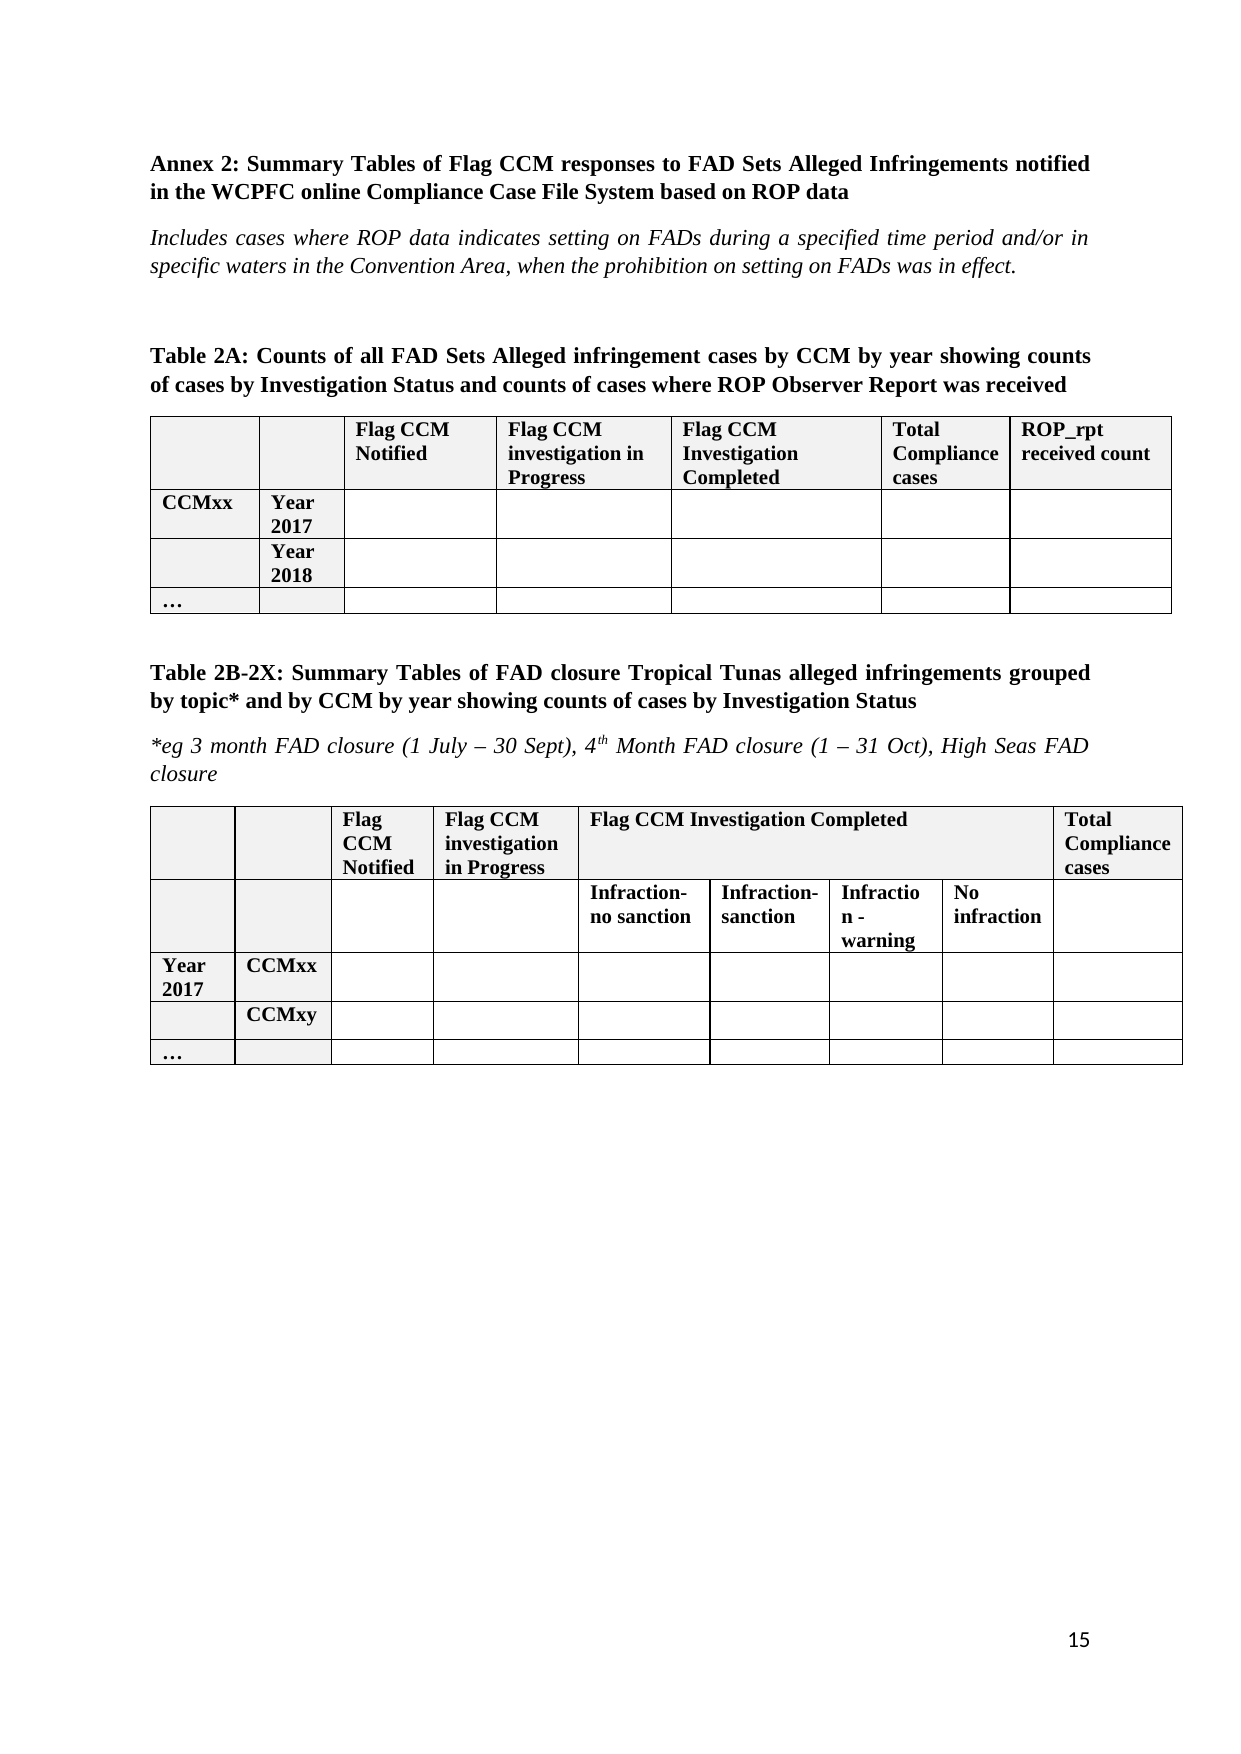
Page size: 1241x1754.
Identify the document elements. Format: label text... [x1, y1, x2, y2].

table_cell [1011, 588, 1171, 612]
table_cell [1054, 953, 1182, 1001]
table_cell [882, 539, 1009, 587]
table_cell [151, 1002, 234, 1039]
table_cell [943, 1002, 1053, 1039]
table_cell [332, 880, 433, 952]
table_cell [497, 588, 671, 612]
text *eg 3 month FAD closure (1 July – 30 Sept), 4th Month FAD closure (1 – 31 Oct), High Seas FAD closure [150, 732, 1092, 787]
table_header [151, 807, 234, 879]
table_header Flag CCM Investigation Completed [579, 807, 1053, 879]
table_cell [151, 539, 259, 587]
table_cell [345, 490, 496, 538]
table_cell [434, 1040, 578, 1064]
table_cell [579, 953, 709, 1001]
table_cell … [151, 1040, 234, 1064]
table_cell [497, 539, 671, 587]
table_cell [711, 953, 829, 1001]
table_cell [345, 539, 496, 587]
table_cell Year 2017 [260, 490, 344, 538]
table_cell [882, 588, 1009, 612]
table_cell [332, 1040, 433, 1064]
text Table 2B-2X: Summary Tables of FAD closure Tropical Tunas alleged infringements grouped by topic* and by CCM by year showing counts of cases by Investigation Status [150, 658, 1092, 713]
table_cell [236, 880, 331, 952]
table_header [236, 807, 331, 879]
table_header Flag CCM Notified [345, 417, 496, 489]
table_cell [882, 490, 1009, 538]
table_cell [830, 1002, 942, 1039]
table_cell [236, 1040, 331, 1064]
table_cell [497, 490, 671, 538]
table_cell [434, 1002, 578, 1039]
table_cell [672, 490, 881, 538]
table_cell [579, 1002, 709, 1039]
table_header ROP_rpt received count [1011, 417, 1171, 489]
table_header Flag CCM Investigation Completed [672, 417, 881, 489]
table_header Total Compliance cases [1054, 807, 1182, 879]
table_cell [1054, 1002, 1182, 1039]
table_cell [579, 1040, 709, 1064]
table_cell [943, 953, 1053, 1001]
table_header Flag CCM Notified [332, 807, 433, 879]
table_cell Infraction - warning [830, 880, 942, 952]
table_cell [332, 953, 433, 1001]
text Includes cases where ROP data indicates setting on FADs during a specified time period and/or in specific waters in the Convention Area, when the prohibition on setting on FADs was in effect. [150, 223, 1092, 278]
table_header [151, 417, 259, 489]
table_cell … [151, 588, 259, 612]
table_cell Year 2018 [260, 539, 344, 587]
table_cell Infraction-sanction [711, 880, 829, 952]
table_cell [830, 953, 942, 1001]
table_cell Infraction-no sanction [579, 880, 709, 952]
table_cell CCMxx [151, 490, 259, 538]
table_cell [672, 588, 881, 612]
table_cell [830, 1040, 942, 1064]
table_cell [672, 539, 881, 587]
table_cell [1011, 490, 1171, 538]
text Table 2A: Counts of all FAD Sets Alleged infringement cases by CCM by year showing counts of cases by Investigation Status and counts of cases where ROP Observer Report was received [150, 342, 1092, 397]
table_cell CCMxx [236, 953, 331, 1001]
table_cell [1054, 880, 1182, 952]
table_cell [332, 1002, 433, 1039]
table_cell [260, 588, 344, 612]
table_header Flag CCM investigation in Progress [434, 807, 578, 879]
table_cell [151, 880, 234, 952]
table_cell Year 2017 [151, 953, 234, 1001]
text Annex 2: Summary Tables of Flag CCM responses to FAD Sets Alleged Infringements notified in the WCPFC online Compliance Case File System based on ROP data [150, 150, 1092, 205]
table_cell [434, 953, 578, 1001]
table_cell [1011, 539, 1171, 587]
table_cell [711, 1040, 829, 1064]
table_cell [1054, 1040, 1182, 1064]
table_cell No infraction [943, 880, 1053, 952]
table_header Total Compliance cases [882, 417, 1009, 489]
table_cell CCMxy [236, 1002, 331, 1039]
table_cell [943, 1040, 1053, 1064]
table_header [260, 417, 344, 489]
table_header Flag CCM investigation in Progress [497, 417, 671, 489]
table_cell [711, 1002, 829, 1039]
table_cell [434, 880, 578, 952]
table_cell [345, 588, 496, 612]
